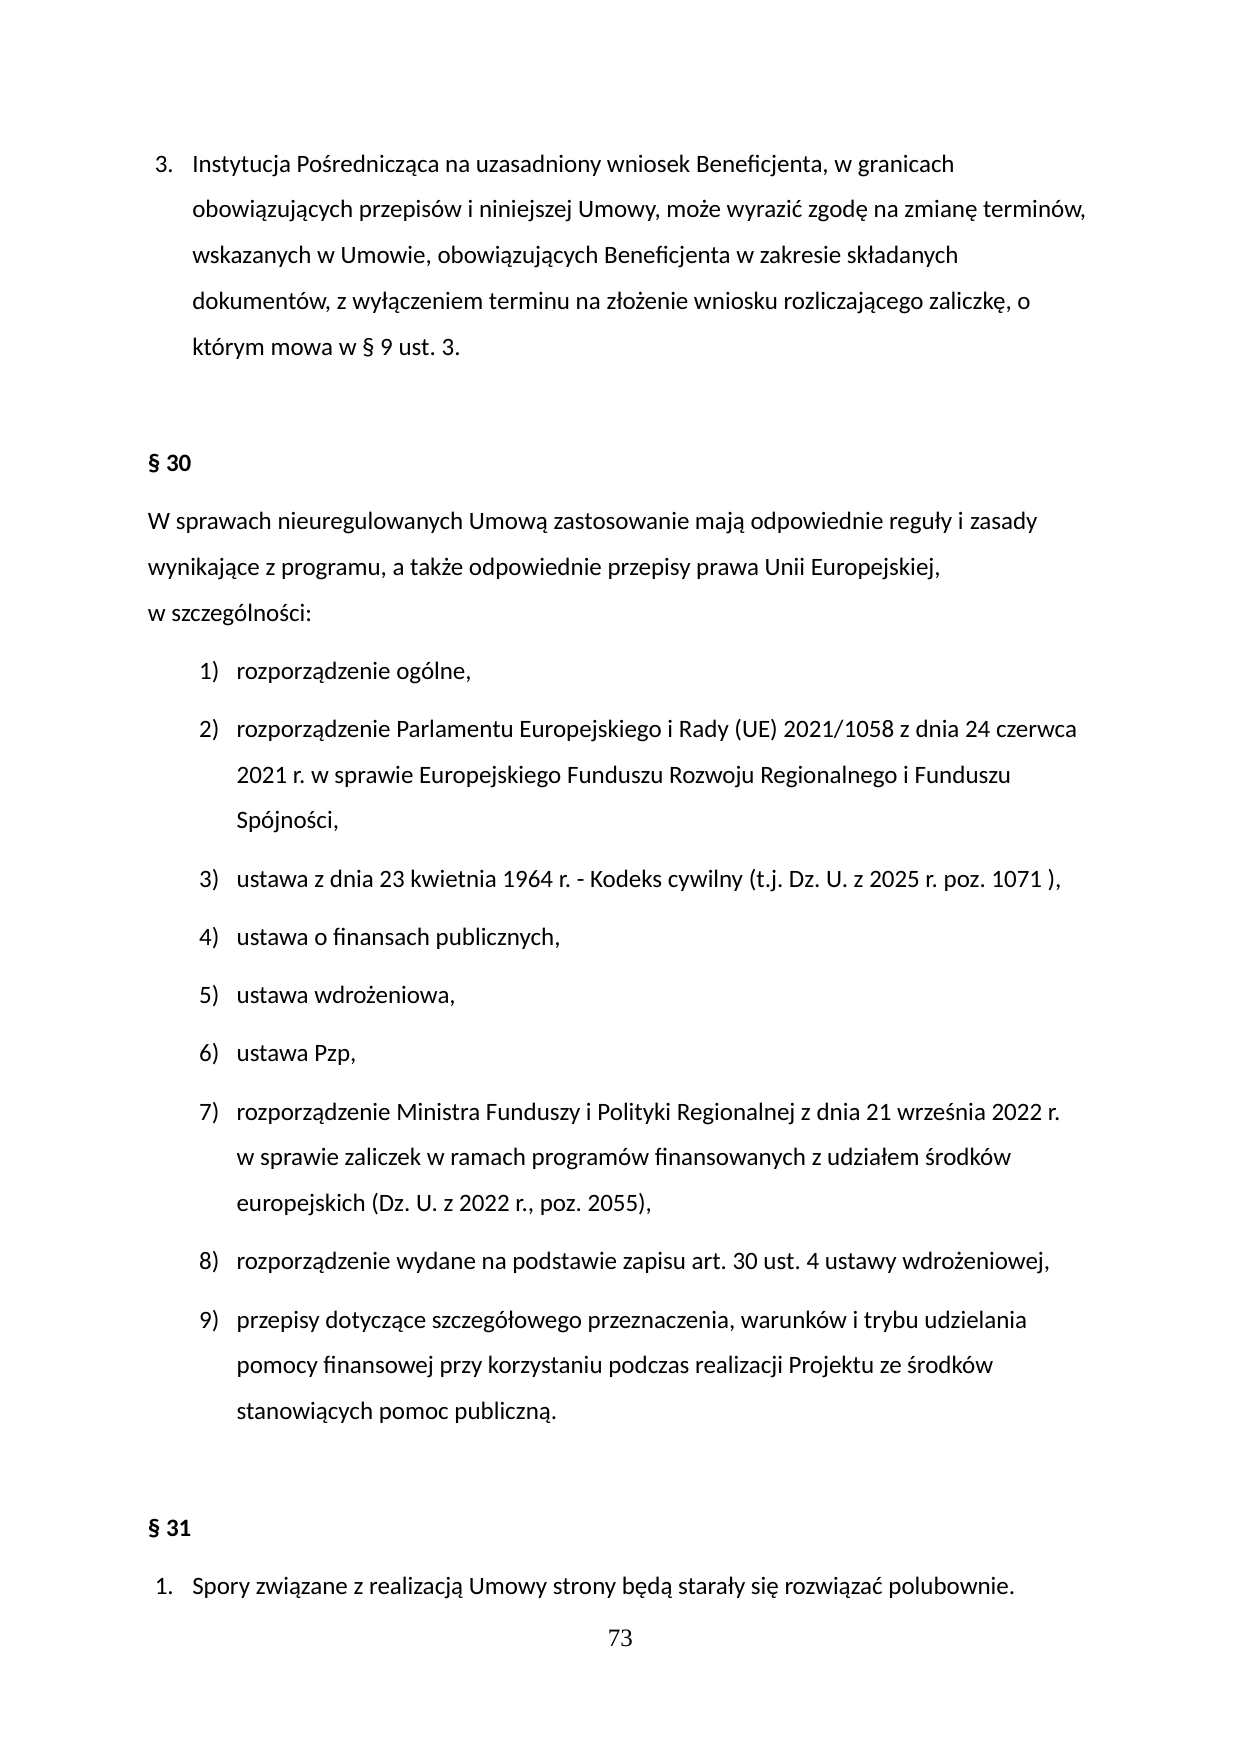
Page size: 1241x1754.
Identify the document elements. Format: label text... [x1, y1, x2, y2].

text § 31 [148, 1512, 1092, 1542]
list Instytucja Pośrednicząca na uzasadniony wniosek Beneficjenta, w granicach obowiązujących przepisów i niniejszej Umowy, może wyrazić zgodę na zmianę terminów, wskazanych w Umowie, obowiązujących Beneficjenta w zakresie składanych dokumentów, z wyłączeniem terminu na złożenie wniosku rozliczającego zaliczkę, o którym mowa w § 9 ust. 3. [154, 148, 1092, 361]
list ustawa wdrożeniowa, [199, 979, 1092, 1010]
text § 30 [148, 447, 1092, 478]
list rozporządzenie Ministra Funduszy i Polityki Regionalnej z dnia 21 września 2022 r. w sprawie zaliczek w ramach programów finansowanych z udziałem środków europejskich (Dz. U. z 2022 r., poz. 2055), [199, 1096, 1092, 1218]
list rozporządzenie ogólne, [199, 655, 1092, 686]
list przepisy dotyczące szczegółowego przeznaczenia, warunków i trybu udzielania pomocy finansowej przy korzystaniu podczas realizacji Projektu ze środków stanowiących pomoc publiczną. [199, 1304, 1092, 1426]
list Spory związane z realizacją Umowy strony będą starały się rozwiązać polubownie. [154, 1570, 1092, 1600]
list ustawa z dnia 23 kwietnia 1964 r. - Kodeks cywilny (t.j. Dz. U. z 2025 r. poz. 1071 ), [199, 863, 1092, 893]
list rozporządzenie Parlamentu Europejskiego i Rady (UE) 2021/1058 z dnia 24 czerwca 2021 r. w sprawie Europejskiego Funduszu Rozwoju Regionalnego i Funduszu Spójności, [199, 713, 1092, 835]
text W sprawach nieuregulowanych Umową zastosowanie mają odpowiednie reguły i zasady wynikające z programu, a także odpowiednie przepisy prawa Unii Europejskiej, w szczególności: [148, 505, 1092, 627]
list ustawa o finansach publicznych, [199, 921, 1092, 952]
list rozporządzenie wydane na podstawie zapisu art. 30 ust. 4 ustawy wdrożeniowej, [199, 1246, 1092, 1276]
list ustawa Pzp, [199, 1038, 1092, 1068]
